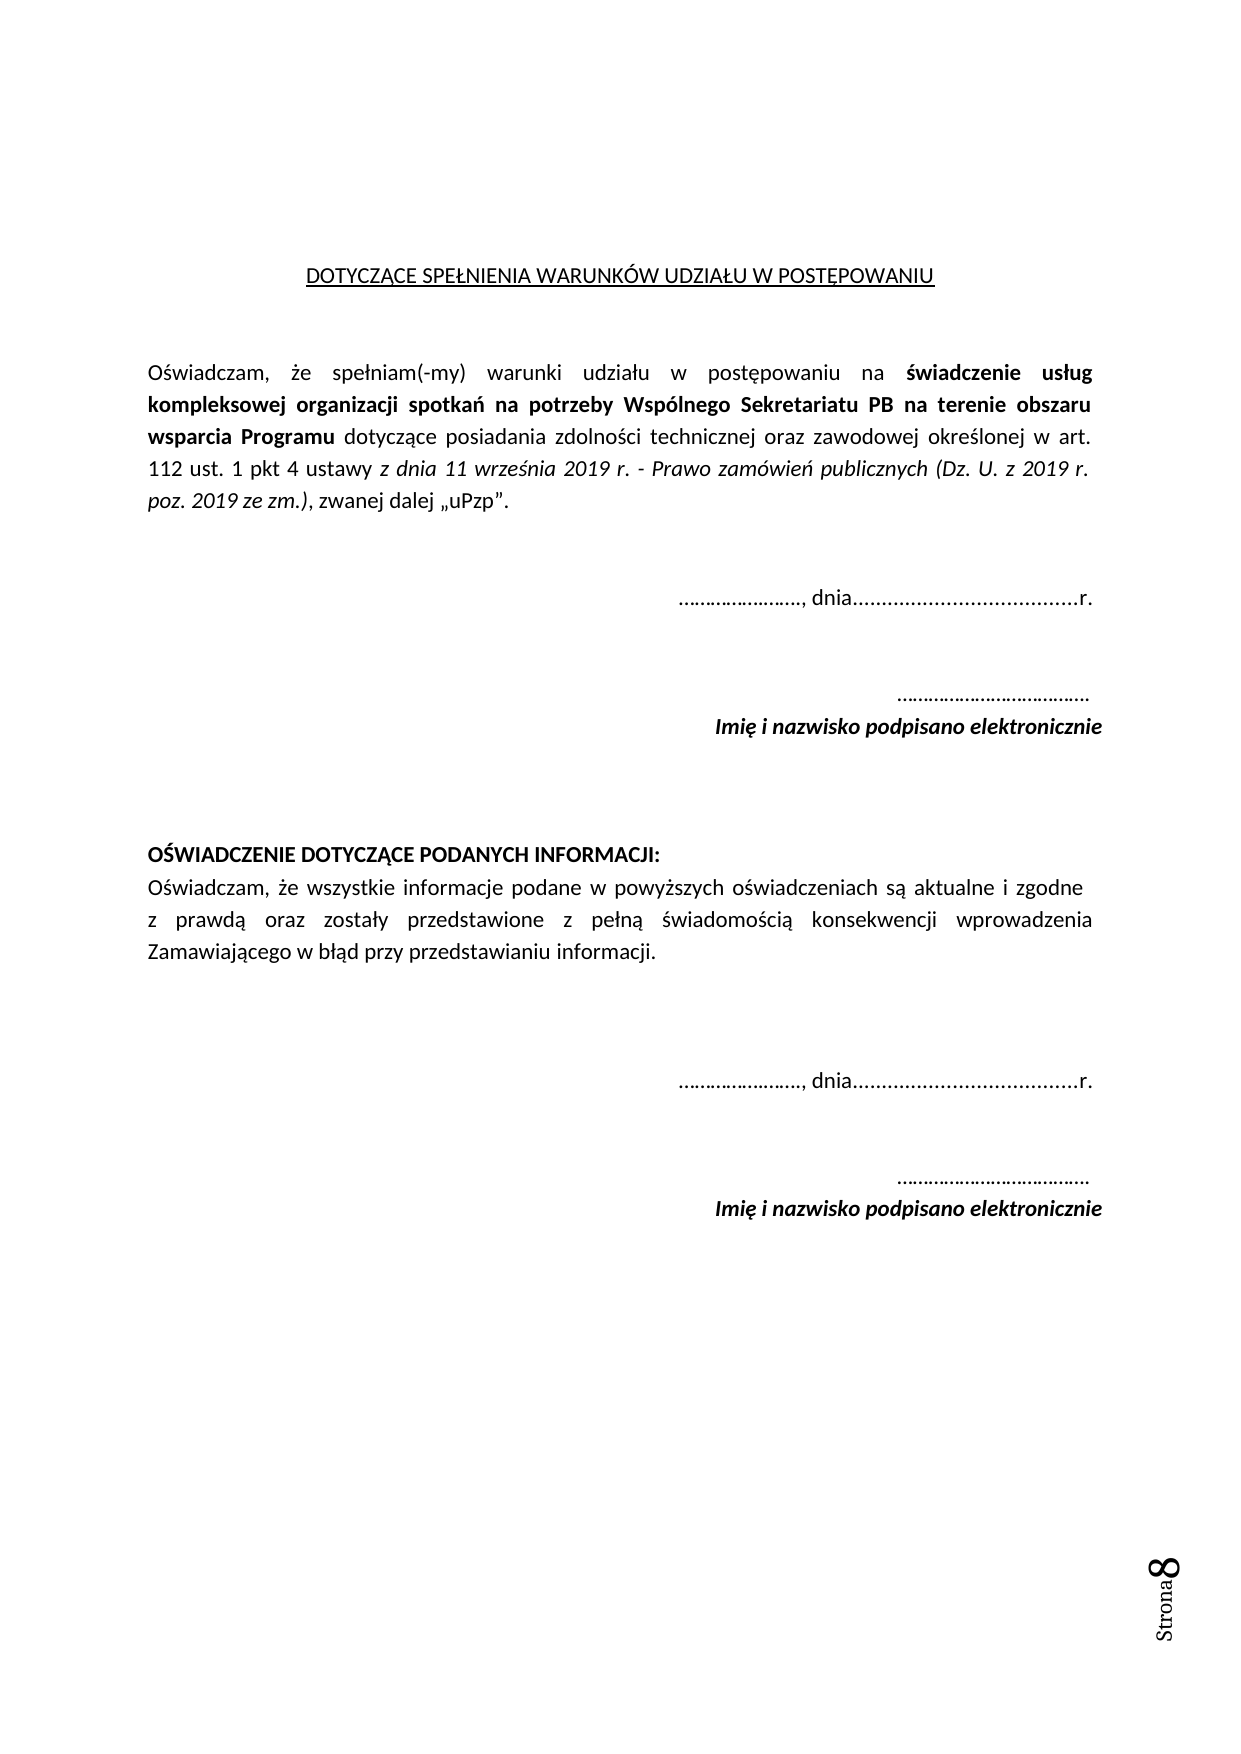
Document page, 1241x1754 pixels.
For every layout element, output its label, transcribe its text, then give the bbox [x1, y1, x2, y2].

text DOTYCZĄCE SPEŁNIENIA WARUNKÓW UDZIAŁU W POSTĘPOWANIU [199, 261, 1041, 289]
text OŚWIADCZENIE DOTYCZĄCE PODANYCH INFORMACJI: [148, 841, 1105, 868]
text Imię i nazwisko podpisano elektronicznie [150, 712, 1105, 740]
text Oświadczam, że wszystkie informacje podane w powyższych oświadczeniach są aktualne i zgodne z prawdą oraz zostały przedstawione z pełną świadomością konsekwencji wprowadzenia Zamawiającego w błąd przy przedstawianiu informacji. [148, 873, 1093, 965]
text ………………………………. [121, 1162, 1093, 1190]
text Imię i nazwisko podpisano elektronicznie [150, 1194, 1105, 1223]
text ………………………………. [121, 679, 1093, 708]
text …………….……., dnia r. [679, 1066, 1105, 1094]
text …………….……., dnia r. [679, 583, 1105, 611]
text Oświadczam, że spełniam(-my) warunki udziału w postępowaniu na świadczenie usług kompleksowej organizacji spotkań na potrzeby Wspólnego Sekretariatu PB na terenie obszaru wsparcia Programu dotyczące posiadania zdolności technicznej oraz zawodowej określonej w art. 112 ust. 1 pkt 4 ustawy z dnia 11 września 2019 r. - Prawo zamówień publicznych (Dz. U. z 2019 r. poz. 2019 ze zm.), zwanej dalej „uPzp”. [148, 358, 1093, 514]
